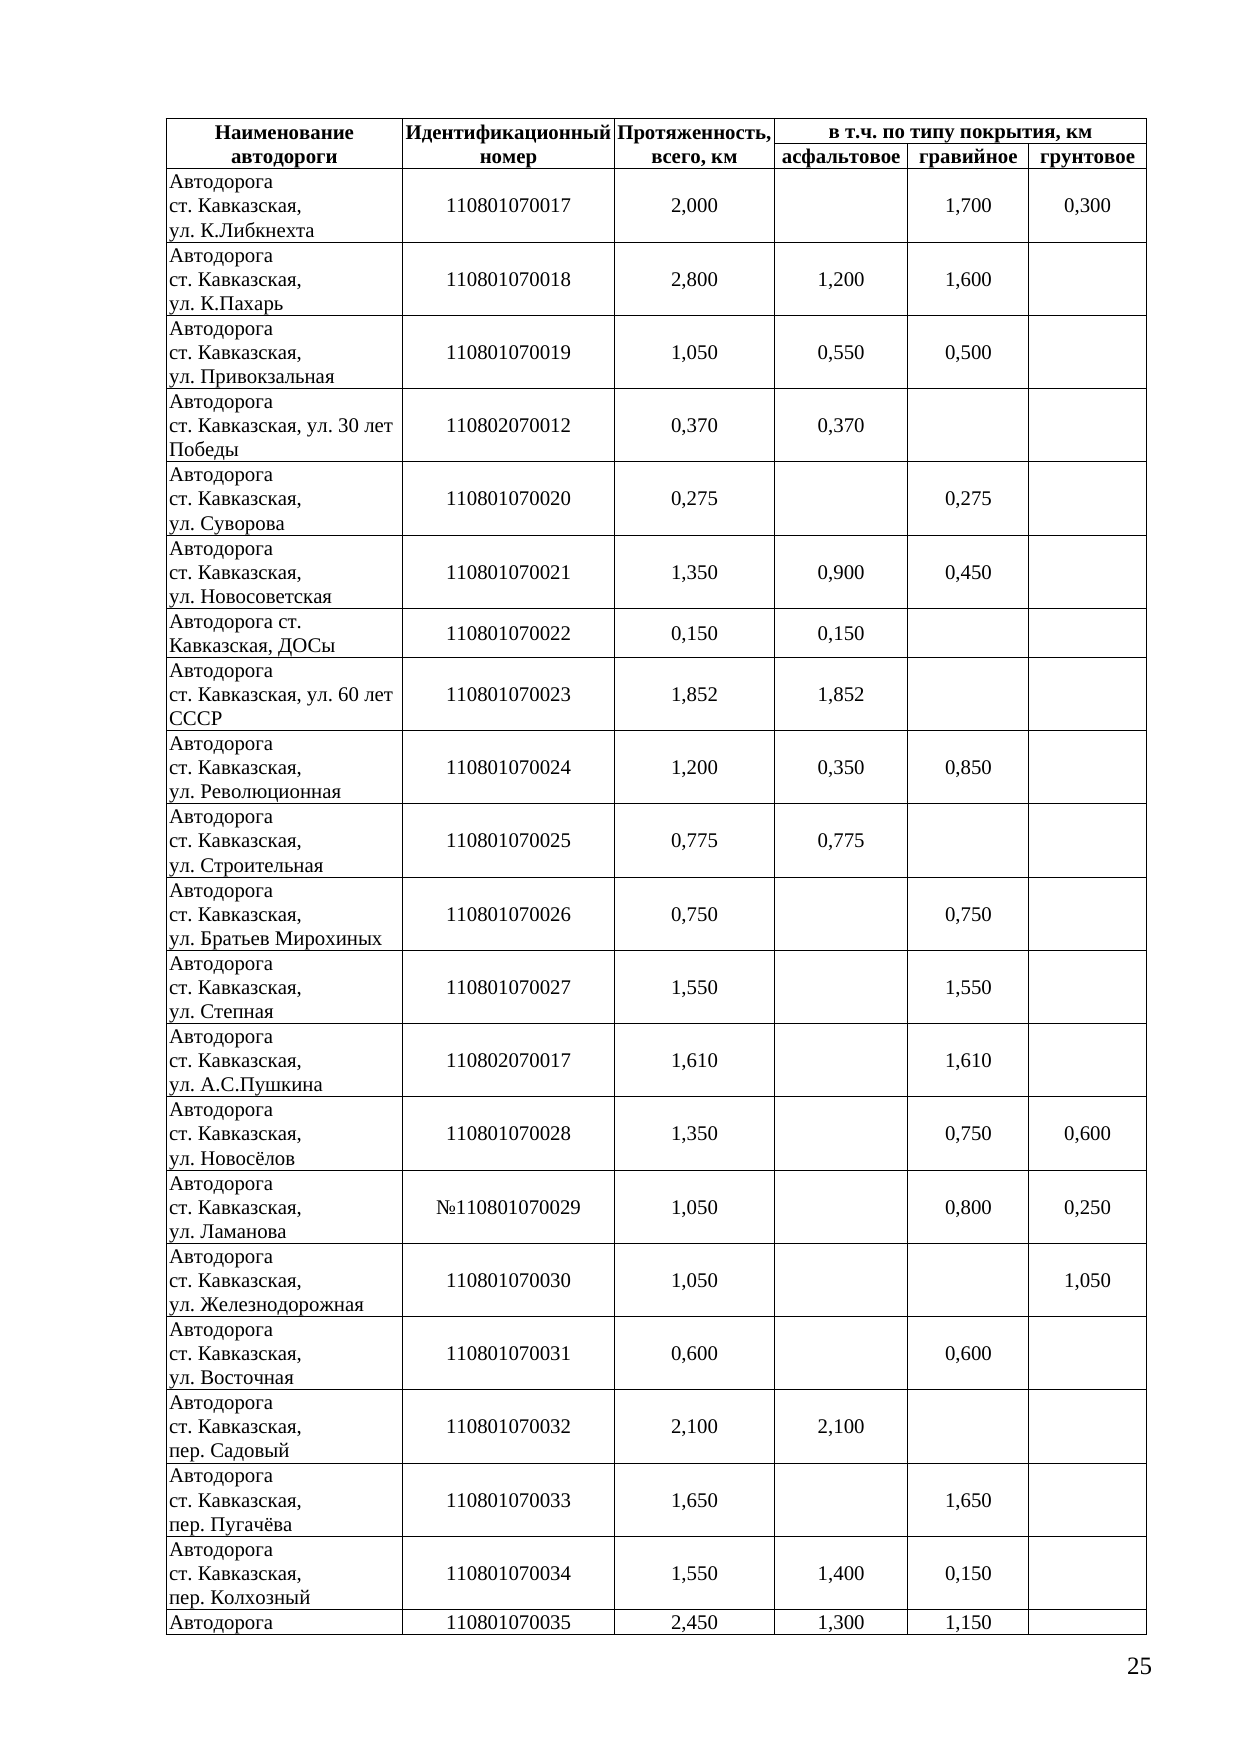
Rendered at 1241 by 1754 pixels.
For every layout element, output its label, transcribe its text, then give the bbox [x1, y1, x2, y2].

table_cell 0,275 [908, 462, 1028, 534]
table_cell Автодорога ст. Кавказская, ул. Железнодорожная [167, 1244, 402, 1316]
table_cell [1029, 1537, 1146, 1609]
table_cell [908, 609, 1028, 657]
table_cell Автодорога ст. Кавказская, ул. Строительная [167, 804, 402, 877]
table_cell Автодорога ст. Кавказская, пер. Пугачёва [167, 1464, 402, 1536]
table_cell 110801070021 [403, 536, 614, 608]
table_cell 0,275 [615, 462, 774, 534]
table_cell 1,610 [908, 1024, 1028, 1096]
table_cell Автодорога ст. Кавказская, ул. Ламанова [167, 1171, 402, 1243]
table_cell [1029, 804, 1146, 877]
table_cell 110801070018 [403, 243, 614, 315]
table_cell 1,050 [615, 316, 774, 388]
table_cell 0,800 [908, 1171, 1028, 1243]
table_cell 0,600 [1029, 1097, 1146, 1169]
table_cell [1029, 389, 1146, 461]
table_header в т.ч. по типу покрытия, км [775, 119, 1146, 143]
table_cell 110801070028 [403, 1097, 614, 1169]
table_cell Автодорога ст. Кавказская, пер. Войкова [167, 1610, 402, 1634]
table_cell [775, 951, 907, 1023]
table_cell 0,600 [615, 1317, 774, 1389]
table_cell [908, 1390, 1028, 1462]
table_cell [775, 169, 907, 242]
table_cell Автодорога ст. Кавказская, пер. Колхозный [167, 1537, 402, 1609]
table_cell Автодорога ст. Кавказская, ул. К.Либкнехта [167, 169, 402, 242]
table_cell 2,000 [615, 169, 774, 242]
table_cell [908, 804, 1028, 877]
table_cell [775, 1464, 907, 1536]
table_cell 0,775 [615, 804, 774, 877]
table_cell 1,650 [908, 1464, 1028, 1536]
table_cell [775, 462, 907, 534]
table_cell 0,150 [908, 1537, 1028, 1609]
table_cell 0,600 [908, 1317, 1028, 1389]
table_cell Автодорога ст. Кавказская, ДОСы [167, 609, 402, 657]
table_cell 1,050 [1029, 1244, 1146, 1316]
table_cell 1,050 [615, 1171, 774, 1243]
table_cell 110802070017 [403, 1024, 614, 1096]
table_cell 1,350 [615, 536, 774, 608]
table_cell 110801070020 [403, 462, 614, 534]
table_cell гравийное [908, 144, 1028, 168]
table_cell 110801070026 [403, 878, 614, 950]
table_cell 1,610 [615, 1024, 774, 1096]
table_cell [1029, 316, 1146, 388]
table_cell Автодорога ст. Кавказская, ул. Братьев Мирохиных [167, 878, 402, 950]
table_cell асфальтовое [775, 144, 907, 168]
table_cell Автодорога ст. Кавказская, ул. 60 лет СССР [167, 658, 402, 730]
table_cell грунтовое [1029, 144, 1146, 168]
table_cell 0,250 [1029, 1171, 1146, 1243]
table_cell [1029, 658, 1146, 730]
table_cell Автодорога ст. Кавказская, ул. Привокзальная [167, 316, 402, 388]
table_cell 110801070032 [403, 1390, 614, 1462]
table_cell [775, 878, 907, 950]
table_cell [1029, 731, 1146, 803]
table_cell [1029, 1610, 1146, 1634]
table_cell [1029, 609, 1146, 657]
table_cell Автодорога ст. Кавказская, ул. К.Пахарь [167, 243, 402, 315]
table_cell 0,350 [775, 731, 907, 803]
table_cell 110801070025 [403, 804, 614, 877]
table_cell [1029, 1390, 1146, 1462]
table_cell [1029, 1024, 1146, 1096]
table_cell 1,700 [908, 169, 1028, 242]
table_cell 1,150 [908, 1610, 1028, 1634]
table_cell [1029, 1464, 1146, 1536]
table_cell 110801070017 [403, 169, 614, 242]
table_cell 0,300 [1029, 169, 1146, 242]
table_cell 1,550 [615, 951, 774, 1023]
table_cell Автодорога ст. Кавказская, ул. Новосоветская [167, 536, 402, 608]
table_cell 2,800 [615, 243, 774, 315]
table_cell [775, 1317, 907, 1389]
table_cell Автодорога ст. Кавказская, ул. А.С.Пушкина [167, 1024, 402, 1096]
table_cell 0,370 [775, 389, 907, 461]
table_cell [1029, 951, 1146, 1023]
table_cell [1029, 536, 1146, 608]
table_cell 0,850 [908, 731, 1028, 803]
table_cell 0,750 [908, 878, 1028, 950]
table_header Идентификационный номер [403, 119, 614, 168]
table_cell 110801070022 [403, 609, 614, 657]
table_cell [1029, 243, 1146, 315]
table_cell 1,400 [775, 1537, 907, 1609]
table_cell 110801070034 [403, 1537, 614, 1609]
table_cell Автодорога ст. Кавказская, пер. Садовый [167, 1390, 402, 1462]
table_cell 0,750 [615, 878, 774, 950]
table_cell Автодорога ст. Кавказская, ул. Степная [167, 951, 402, 1023]
table_cell 1,852 [775, 658, 907, 730]
table_cell [1029, 462, 1146, 534]
table_cell 110801070027 [403, 951, 614, 1023]
table_cell 2,100 [775, 1390, 907, 1462]
table_cell [908, 389, 1028, 461]
table_cell Автодорога ст. Кавказская, ул. 30 лет Победы [167, 389, 402, 461]
table_cell 1,350 [615, 1097, 774, 1169]
table_cell 2,100 [615, 1390, 774, 1462]
table_cell 0,750 [908, 1097, 1028, 1169]
table_cell 110801070019 [403, 316, 614, 388]
table_cell 0,450 [908, 536, 1028, 608]
table_cell [775, 1244, 907, 1316]
table_cell 0,500 [908, 316, 1028, 388]
table_cell 110801070023 [403, 658, 614, 730]
table_cell [908, 658, 1028, 730]
table_header Наименование автодороги [167, 119, 402, 168]
table_cell 110801070033 [403, 1464, 614, 1536]
table_cell 110801070024 [403, 731, 614, 803]
table_header Протяженность, всего, км [615, 119, 774, 168]
table_cell [1029, 1317, 1146, 1389]
table_cell 1,200 [615, 731, 774, 803]
table_cell Автодорога ст. Кавказская, ул. Революционная [167, 731, 402, 803]
table_cell 1,650 [615, 1464, 774, 1536]
table_cell 2,450 [615, 1610, 774, 1634]
table_cell 0,150 [775, 609, 907, 657]
table_cell 110802070012 [403, 389, 614, 461]
table_cell 0,150 [615, 609, 774, 657]
table_cell 1,050 [615, 1244, 774, 1316]
table_cell 0,900 [775, 536, 907, 608]
table_cell 110801070031 [403, 1317, 614, 1389]
table_cell [775, 1171, 907, 1243]
table_cell Автодорога ст. Кавказская, ул. Суворова [167, 462, 402, 534]
table_cell №110801070029 [403, 1171, 614, 1243]
table_cell 1,300 [775, 1610, 907, 1634]
table_cell 0,550 [775, 316, 907, 388]
table_cell 1,550 [908, 951, 1028, 1023]
table_cell 1,600 [908, 243, 1028, 315]
table_cell [775, 1097, 907, 1169]
table_cell 1,550 [615, 1537, 774, 1609]
table_cell 110801070030 [403, 1244, 614, 1316]
table_cell [908, 1244, 1028, 1316]
table_cell [1029, 878, 1146, 950]
table_cell 0,370 [615, 389, 774, 461]
table_cell 1,200 [775, 243, 907, 315]
table_cell 0,775 [775, 804, 907, 877]
table_cell Автодорога ст. Кавказская, ул. Новосёлов [167, 1097, 402, 1169]
table_cell 110801070035 [403, 1610, 614, 1634]
table_cell [775, 1024, 907, 1096]
table_cell Автодорога ст. Кавказская, ул. Восточная [167, 1317, 402, 1389]
table_cell 1,852 [615, 658, 774, 730]
